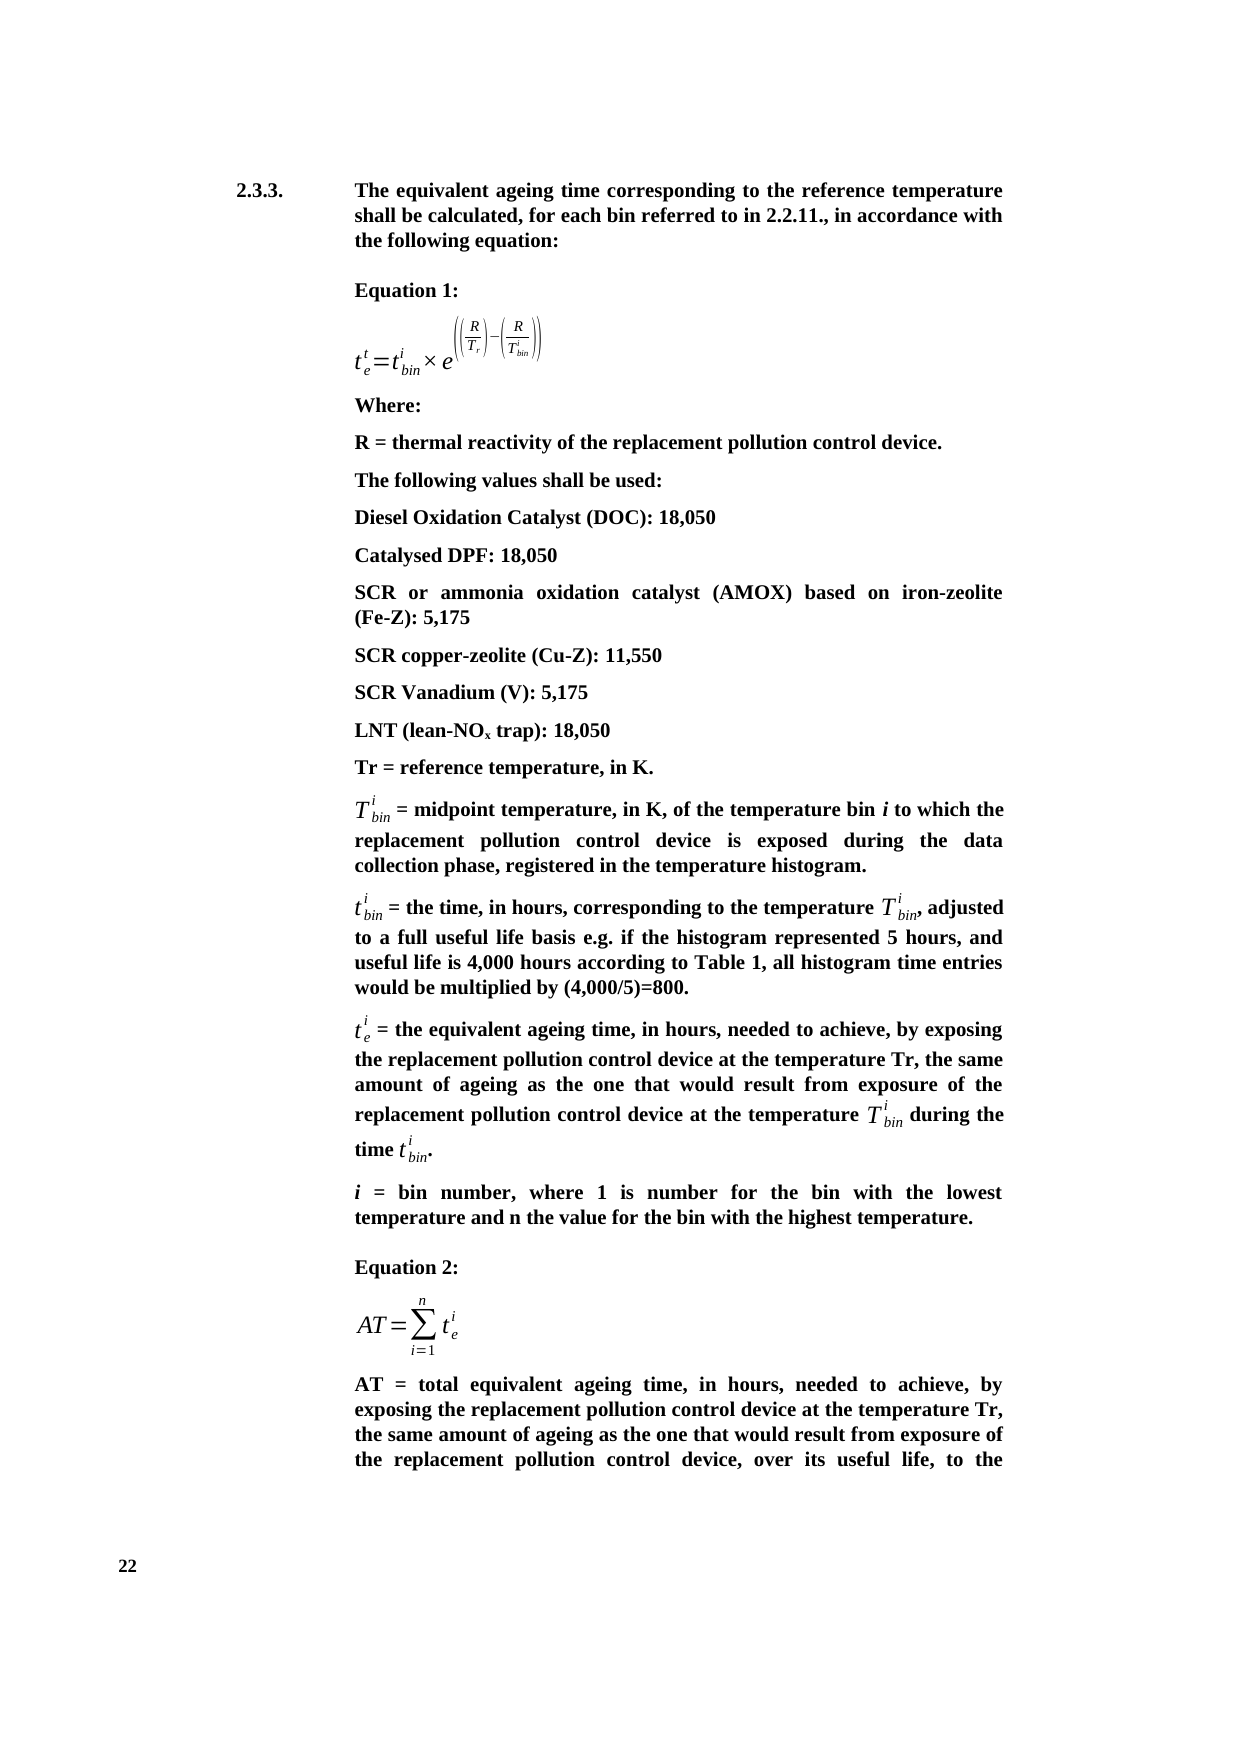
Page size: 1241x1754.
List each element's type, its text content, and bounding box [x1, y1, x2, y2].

text Tr = reference temperature, in K. [354, 754, 1004, 779]
text 2.3.3. The equivalent ageing time corresponding to the reference temperature shall be calculated, for each bin referred to in 2.2.11., in accordance with the following equation: [236, 177, 1004, 252]
text = the equivalent ageing time, in hours, needed to achieve, by exposing the replacement pollution control device at the temperature Tr, the same amount of ageing as the one that would result from exposure of the replacement pollution control device at the temperature during the time . [354, 1012, 1004, 1166]
text = the time, in hours, corresponding to the temperature , adjusted to a full useful life basis e.g. if the histogram represented 5 hours, and useful life is 4,000 hours according to Table 1, all histogram time entries would be multiplied by (4,000/5)=800. [354, 889, 1004, 999]
text The following values shall be used: [354, 467, 1004, 492]
text Equation 2: [354, 1254, 1122, 1279]
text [354, 1371, 1004, 1471]
text Catalysed DPF: 18,050 [354, 542, 1004, 567]
text SCR Vanadium (V): 5,175 [354, 679, 1004, 704]
text Where: [354, 392, 1004, 417]
text Equation 1: [354, 277, 1004, 302]
text R = thermal reactivity of the replacement pollution control device. [354, 429, 1004, 454]
text i = bin number, where 1 is number for the bin with the lowest temperature and n the value for the bin with the highest temperature. [354, 1179, 1004, 1229]
text Diesel Oxidation Catalyst (DOC): 18,050 [354, 504, 1004, 529]
text = midpoint temperature, in K, of the temperature bin i to which the replacement pollution control device is exposed during the data collection phase, registered in the temperature histogram. [354, 792, 1004, 877]
text SCR or ammonia oxidation catalyst (AMOX) based on iron-zeolite (Fe-Z): 5,175 [354, 579, 1004, 629]
text SCR copper-zeolite (Cu-Z): 11,550 [354, 642, 1004, 667]
text LNT (lean-NOx trap): 18,050 [354, 717, 1004, 742]
